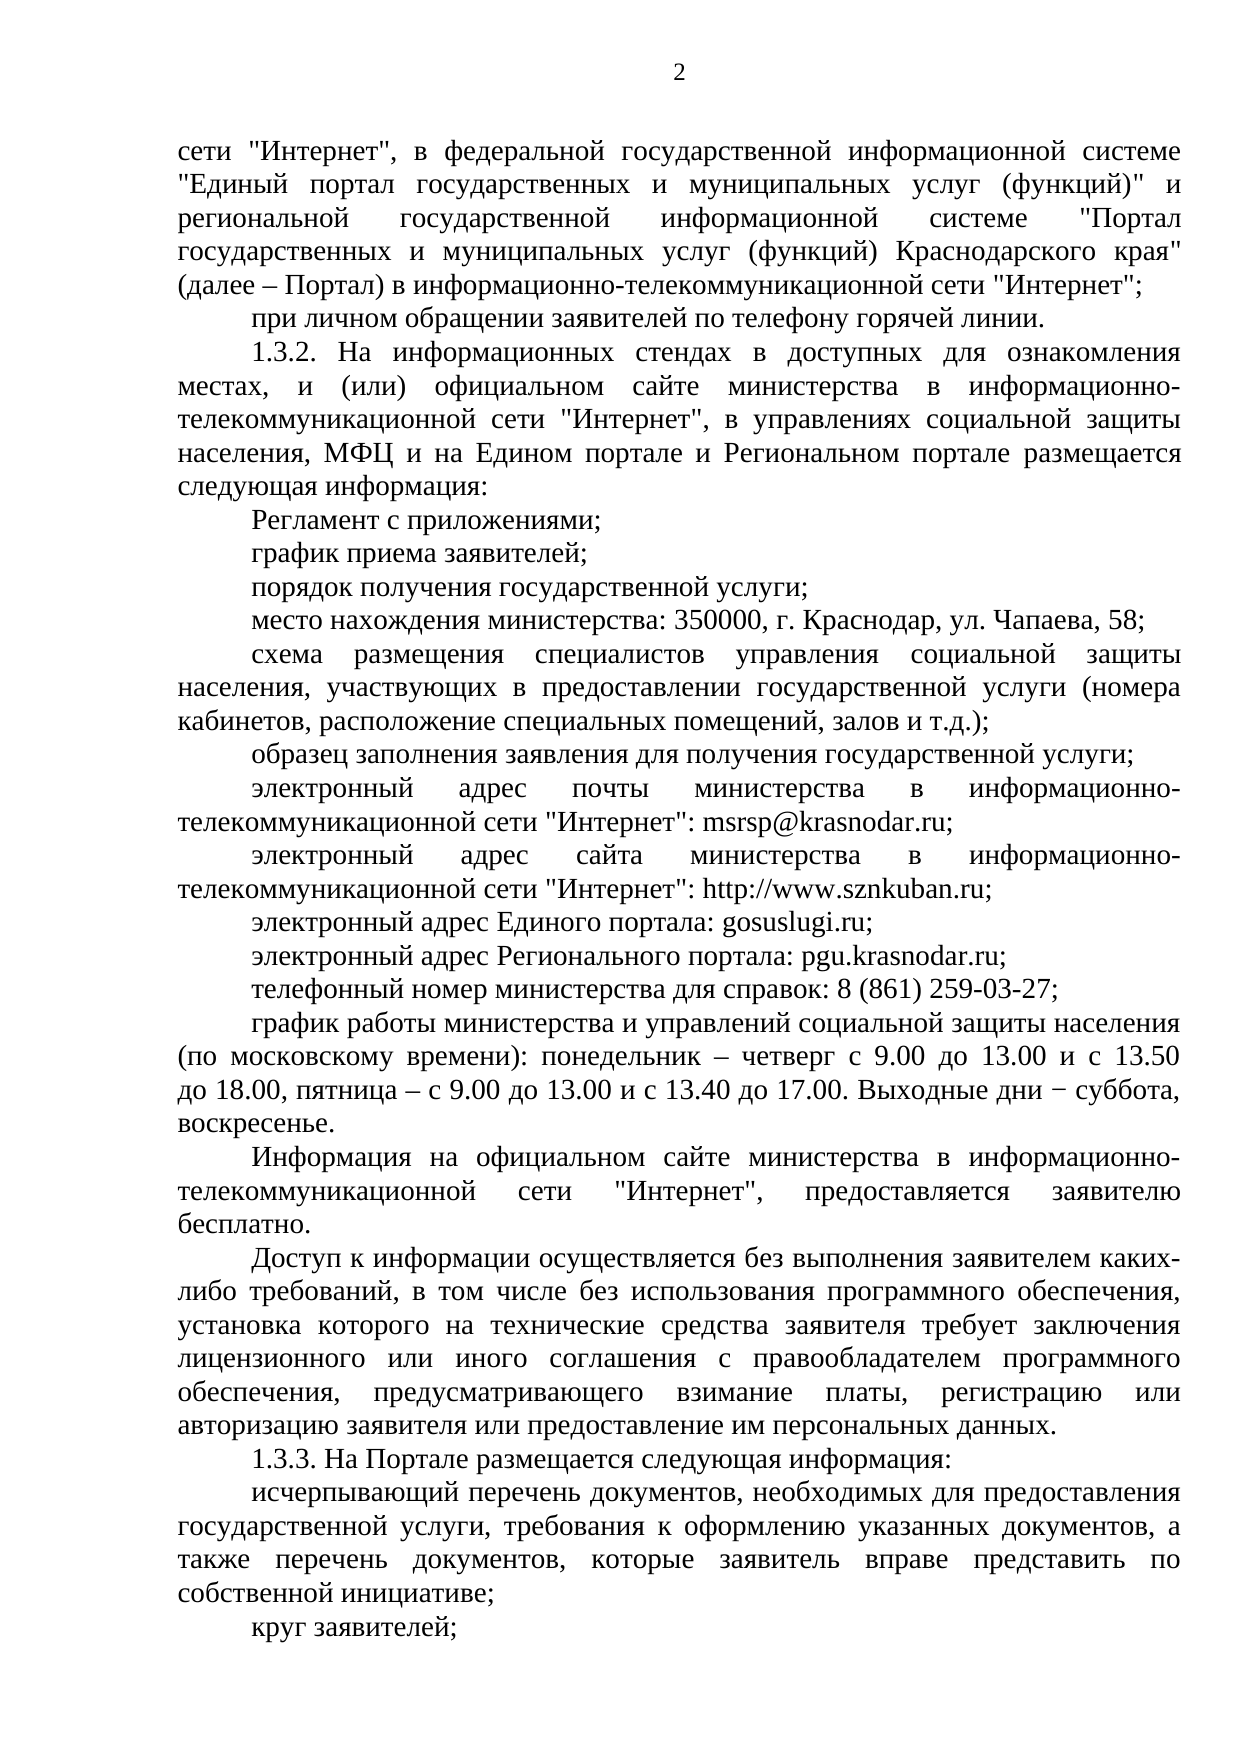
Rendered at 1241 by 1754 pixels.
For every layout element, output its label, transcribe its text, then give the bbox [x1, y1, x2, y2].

text электронный адрес почты министерства в информационно-телекоммуникационной сети "Интернет": msrsp@krasnodar.ru; [177, 770, 1181, 837]
text Информация на официальном сайте министерства в информационно-телекоммуникационной сети "Интернет", предоставляется заявителю бесплатно. [177, 1139, 1181, 1240]
text график приема заявителей; [177, 535, 1181, 569]
text график работы министерства и управлений социальной защиты населения (по московскому времени): понедельник – четверг с 9.00 до 13.00 и с 13.50 до 18.00, пятница – с 9.00 до 13.00 и с 13.40 до 17.00. Выходные дни − суббота, воскресенье. [177, 1005, 1181, 1139]
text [177, 133, 1181, 301]
text Доступ к информации осуществляется без выполнения заявителем каких-либо требований, в том числе без использования программного обеспечения, установка которого на технические средства заявителя требует заключения лицензионного или иного соглашения с правообладателем программного обеспечения, предусматривающего взимание платы, регистрацию или авторизацию заявителя или предоставление им персональных данных. [177, 1240, 1181, 1441]
text телефонный номер министерства для справок: 8 (861) 259-03-27; [177, 971, 1181, 1005]
text Регламент с приложениями; [177, 502, 1181, 535]
text исчерпывающий перечень документов, необходимых для предоставления государственной услуги, требования к оформлению указанных документов, а также перечень документов, которые заявитель вправе представить по собственной инициативе; [177, 1474, 1181, 1609]
text при личном обращении заявителей по телефону горячей линии. [177, 301, 1181, 334]
text электронный адрес Единого портала: gosuslugi.ru; [177, 904, 1181, 938]
text электронный адрес Регионального портала: pgu.krasnodar.ru; [177, 938, 1181, 971]
text электронный адрес сайта министерства в информационно-телекоммуникационной сети "Интернет": http://www.sznkuban.ru; [177, 837, 1181, 904]
text место нахождения министерства: 350000, г. Краснодар, ул. Чапаева, 58; [177, 602, 1181, 636]
text 1.3.2. На информационных стендах в доступных для ознакомления местах, и (или) официальном сайте министерства в информационно-телекоммуникационной сети "Интернет", в управлениях социальной защиты населения, МФЦ и на Едином портале и Региональном портале размещается следующая информация: [177, 334, 1181, 502]
text порядок получения государственной услуги; [177, 569, 1181, 602]
text круг заявителей; [177, 1609, 1181, 1642]
text схема размещения специалистов управления социальной защиты населения, участвующих в предоставлении государственной услуги (номера кабинетов, расположение специальных помещений, залов и т.д.); [177, 636, 1181, 737]
text 1.3.3. На Портале размещается следующая информация: [177, 1441, 1181, 1474]
text образец заполнения заявления для получения государственной услуги; [177, 737, 1181, 770]
